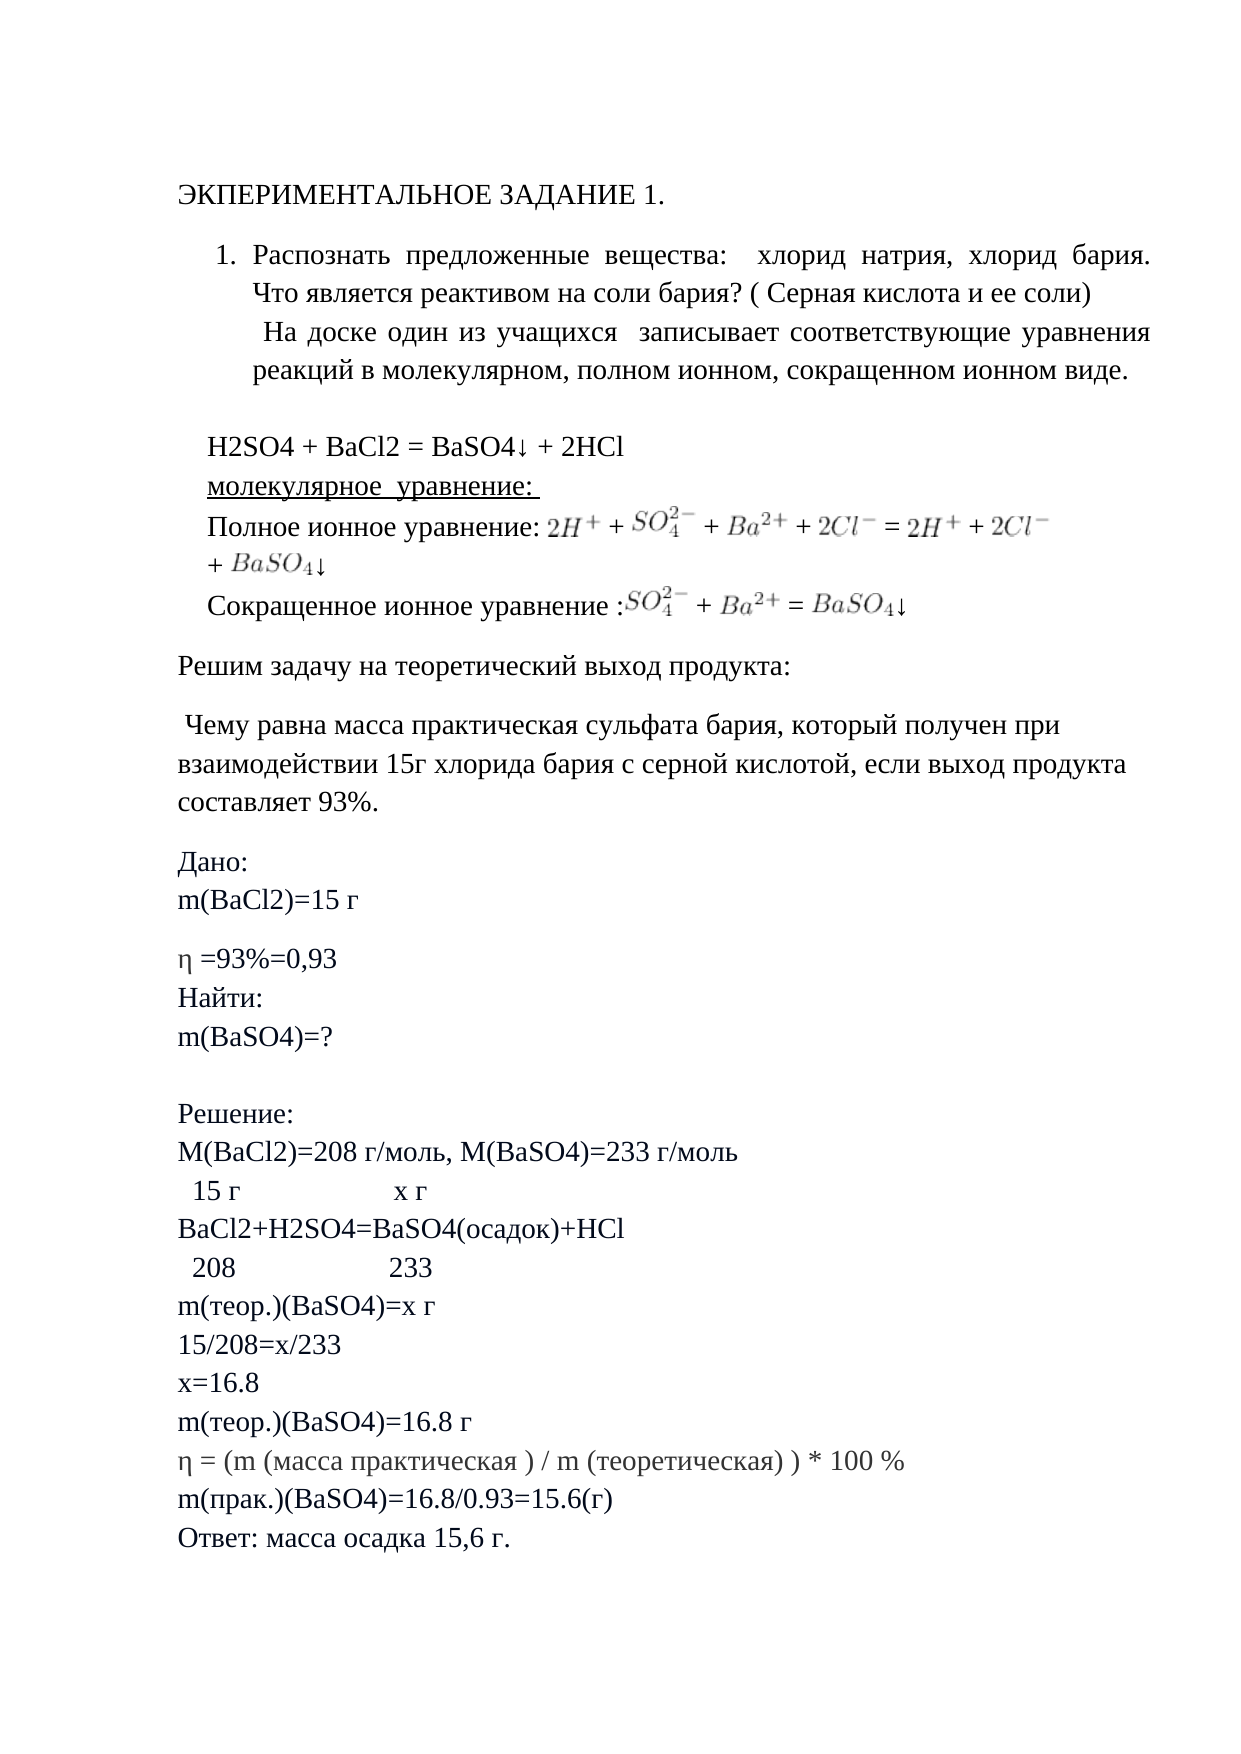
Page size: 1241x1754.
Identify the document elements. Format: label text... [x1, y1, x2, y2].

text Чему равна масса практическая сульфата бария, который получен при взаимодействии 15г хлорида бария с серной кислотой, если выход продукта составляет 93%. [177, 707, 1152, 818]
picture [811, 593, 894, 616]
picture [719, 592, 780, 616]
picture [624, 586, 689, 616]
picture [907, 514, 961, 537]
list На доске один из учащихся записывает соответствующие уравнения реакций в молекулярном, полном ионном, сокращенном ионном виде. [252, 314, 1152, 386]
text Решим задачу на теоретический выход продукта: [177, 648, 1152, 681]
picture [547, 514, 601, 537]
list Распознать предложенные вещества: хлорид натрия, хлорид бария. Что является реактивом на соли бария? ( Серная кислота и ее соли) [215, 237, 1152, 309]
list H2SO4 + BaCl2 = BaSO4↓ + 2HCl молекулярное уравнение: Полное ионное уравнение: + + + = + + ↓ Сокращенное ионное уравнение : + = ↓ [207, 429, 1152, 622]
picture [726, 512, 788, 537]
picture [631, 506, 696, 537]
picture [230, 553, 313, 575]
text Дано: m(BaCl2)=15 г [177, 844, 1152, 916]
picture [991, 516, 1050, 537]
text ЭКПЕРИМЕНТАЛЬНОЕ ЗАДАНИЕ 1. [177, 177, 1152, 211]
text η =93%=0,93 Найти: m(BaSO4)=? Решение: M(BaCl2)=208 г/моль, M(BaSO4)=233 г/моль 15 г х г BaCl2+H2SO4=BaSO4(осадок)+HCl 208 233 m(теор.)(BaSO4)=х г 15/208=x/233 x=16.8 m(теор.)(BaSO4)=16.8 г η = (m (масса практическая ) / m (теоретическая) ) * 100 % m(прак.)(BaSO4)=16.8/0.93=15.6(г) Ответ: масса осадка 15,6 г. [177, 942, 1152, 1553]
picture [818, 516, 877, 537]
